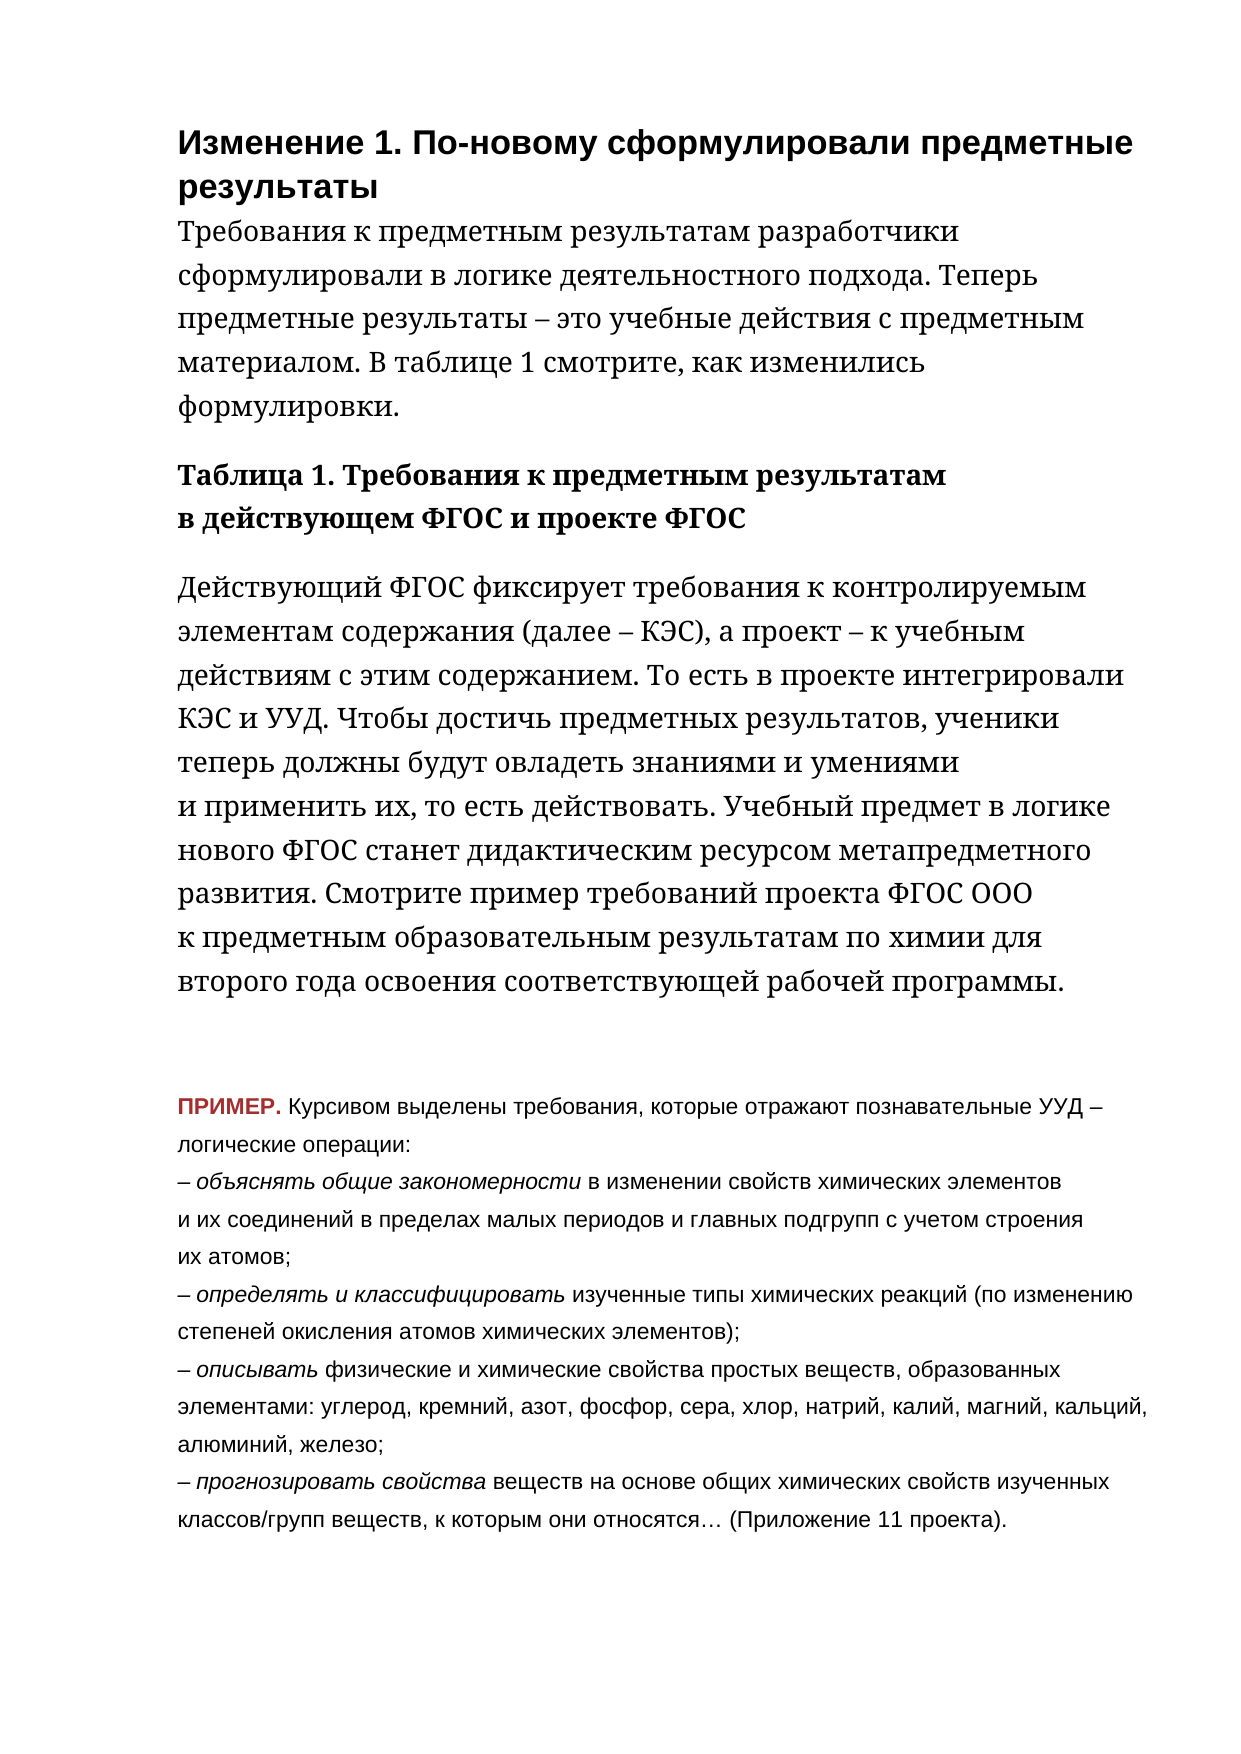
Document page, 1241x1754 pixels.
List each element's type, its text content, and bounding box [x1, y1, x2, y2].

text ПРИМЕР. Курсивом выделены требования, которые отражают познавательные УУД – логические операции: – объяснять общие закономерности в изменении свойств химических элементов и их соединений в пределах малых периодов и главных подгрупп с учетом строения их атомов; – определять и классифицировать изученные типы химических реакций (по изменению степеней окисления атомов химических элементов); – описывать физические и химические свойства простых веществ, образованных элементами: углерод, кремний, азот, фосфор, сера, хлор, натрий, калий, магний, кальций, алюминий, железо; – прогнозировать свойства веществ на основе общих химических свойств изученных классов/групп веществ, к которым они относятся… (Приложение 11 проекта). [177, 1082, 1152, 1532]
text Изменение 1. По-новому сформулировали предметные результаты [177, 118, 1152, 206]
text Действующий ФГОС фиксирует требования к контролируемым элементам содержания (далее – КЭС), а проект – к учебным действиям с этим содержанием. То есть в проекте интегрировали КЭС и УУД. Чтобы достичь предметных результатов, ученики теперь должны будут овладеть знаниями и умениями и применить их, то есть действовать. Учебный предмет в логике нового ФГОС станет дидактическим ресурсом метапредметного развития. Смотрите пример требований проекта ФГОС ООО к предметным образовательным результатам по химии для второго года освоения соответствующей рабочей программы. [177, 562, 1152, 999]
text Таблица 1. Требования к предметным результатам в действующем ФГОС и проекте ФГОС [177, 449, 1152, 537]
text Требования к предметным результатам разработчики сформулировали в логике деятельностного подхода. Теперь предметные результаты – это учебные действия с предметным материалом. В таблице 1 смотрите, как изменились формулировки. [177, 206, 1152, 424]
